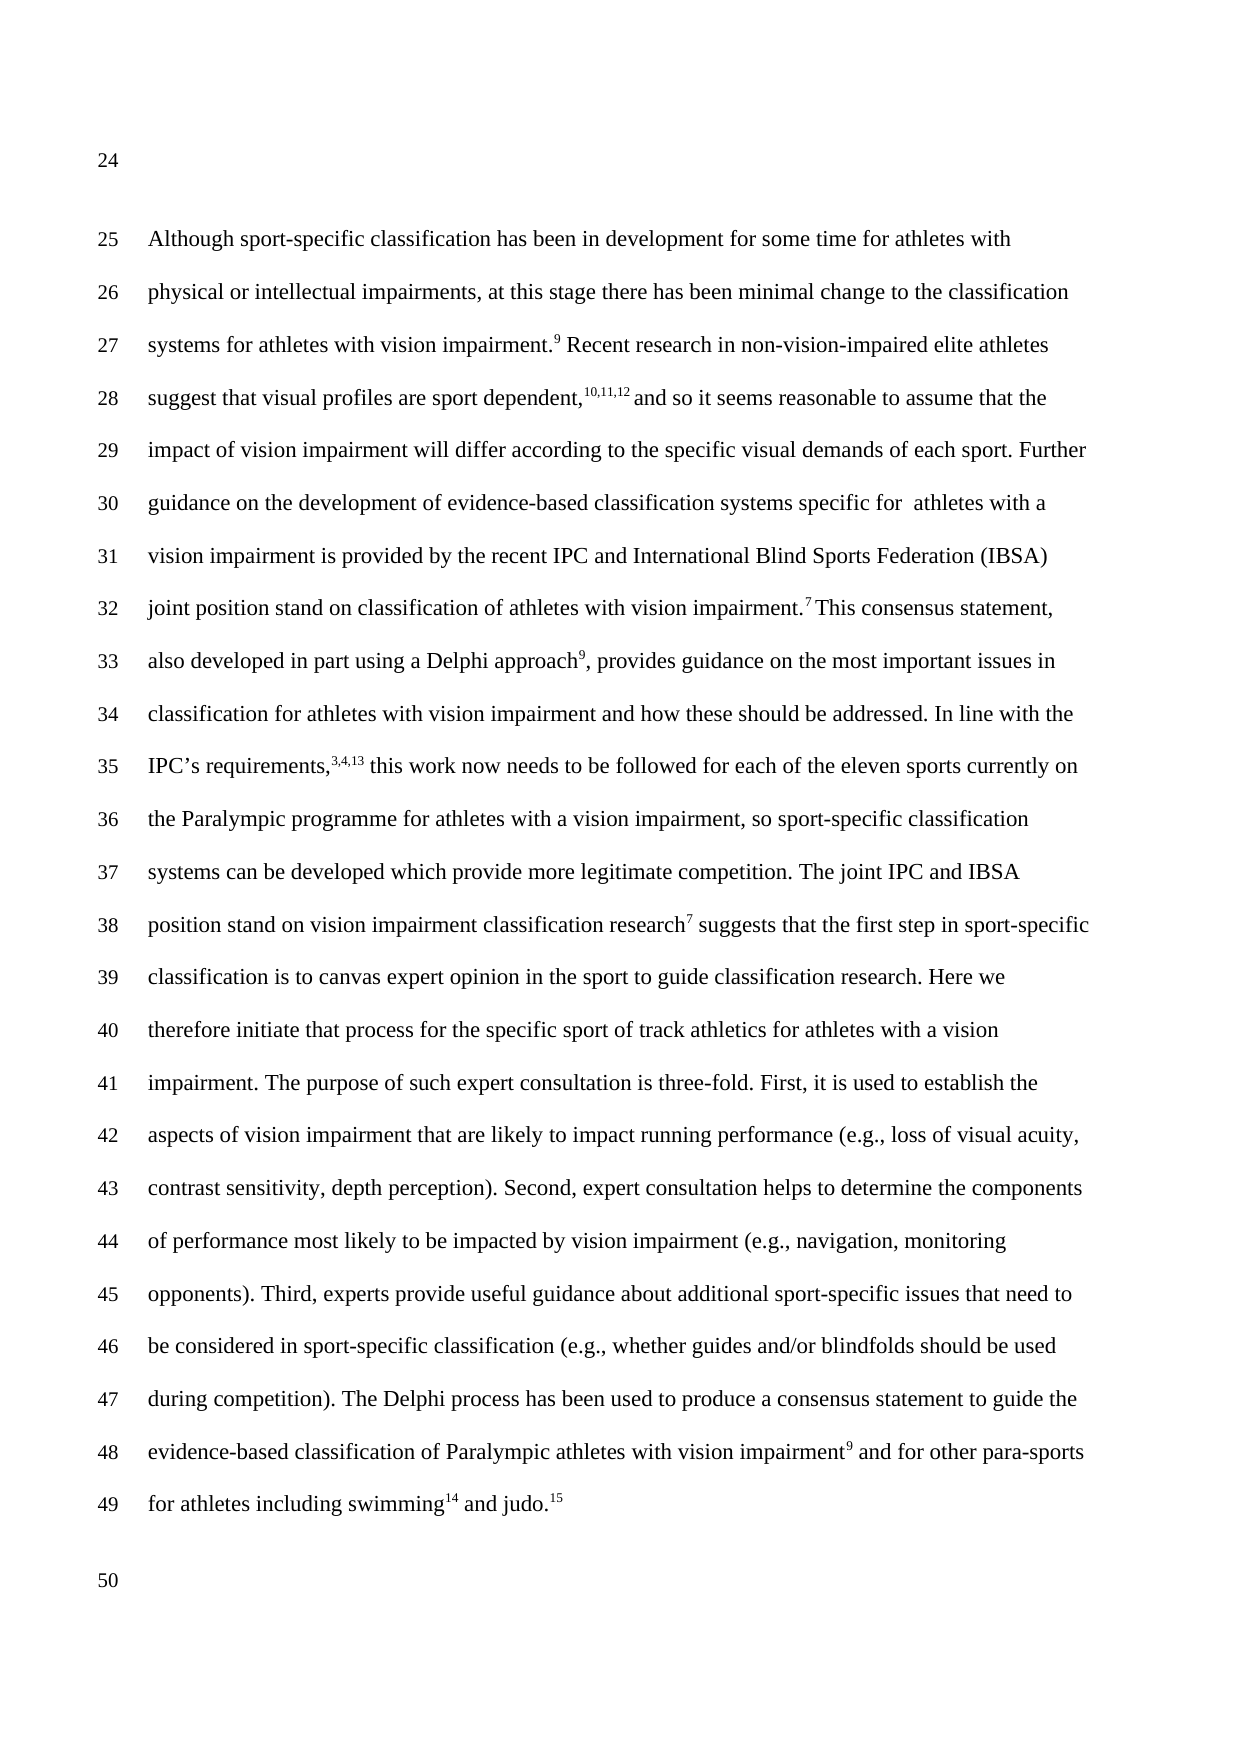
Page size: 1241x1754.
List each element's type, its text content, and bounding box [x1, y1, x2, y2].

text Although sport-specific classification has been in development for some time for athletes with physical or intellectual impairments, at this stage there has been minimal change to the classification systems for athletes with vision impairment.9 Recent research in non-vision-impaired elite athletes suggest that visual profiles are sport dependent,10,11,12 and so it seems reasonable to assume that the impact of vision impairment will differ according to the specific visual demands of each sport. Further guidance on the development of evidence-based classification systems specific for athletes with a vision impairment is provided by the recent IPC and International Blind Sports Federation (IBSA) joint position stand on classification of athletes with vision impairment.7 This consensus statement, also developed in part using a Delphi approach9, provides guidance on the most important issues in classification for athletes with vision impairment and how these should be addressed. In line with the IPC’s requirements,3,4,13 this work now needs to be followed for each of the eleven sports currently on the Paralympic programme for athletes with a vision impairment, so sport-specific classification systems can be developed which provide more legitimate competition. The joint IPC and IBSA position stand on vision impairment classification research7 suggests that the first step in sport-specific classification is to canvas expert opinion in the sport to guide classification research. Here we therefore initiate that process for the specific sport of track athletics for athletes with a vision impairment. The purpose of such expert consultation is three-fold. First, it is used to establish the aspects of vision impairment that are likely to impact running performance (e.g., loss of visual acuity, contrast sensitivity, depth perception). Second, expert consultation helps to determine the components of performance most likely to be impacted by vision impairment (e.g., navigation, monitoring opponents). Third, experts provide useful guidance about additional sport-specific issues that need to be considered in sport-specific classification (e.g., whether guides and/or blindfolds should be used during competition). The Delphi process has been used to produce a consensus statement to guide the evidence-based classification of Paralympic athletes with vision impairment9 and for other para-sports for athletes including swimming14 and judo.15 [148, 225, 1092, 1517]
